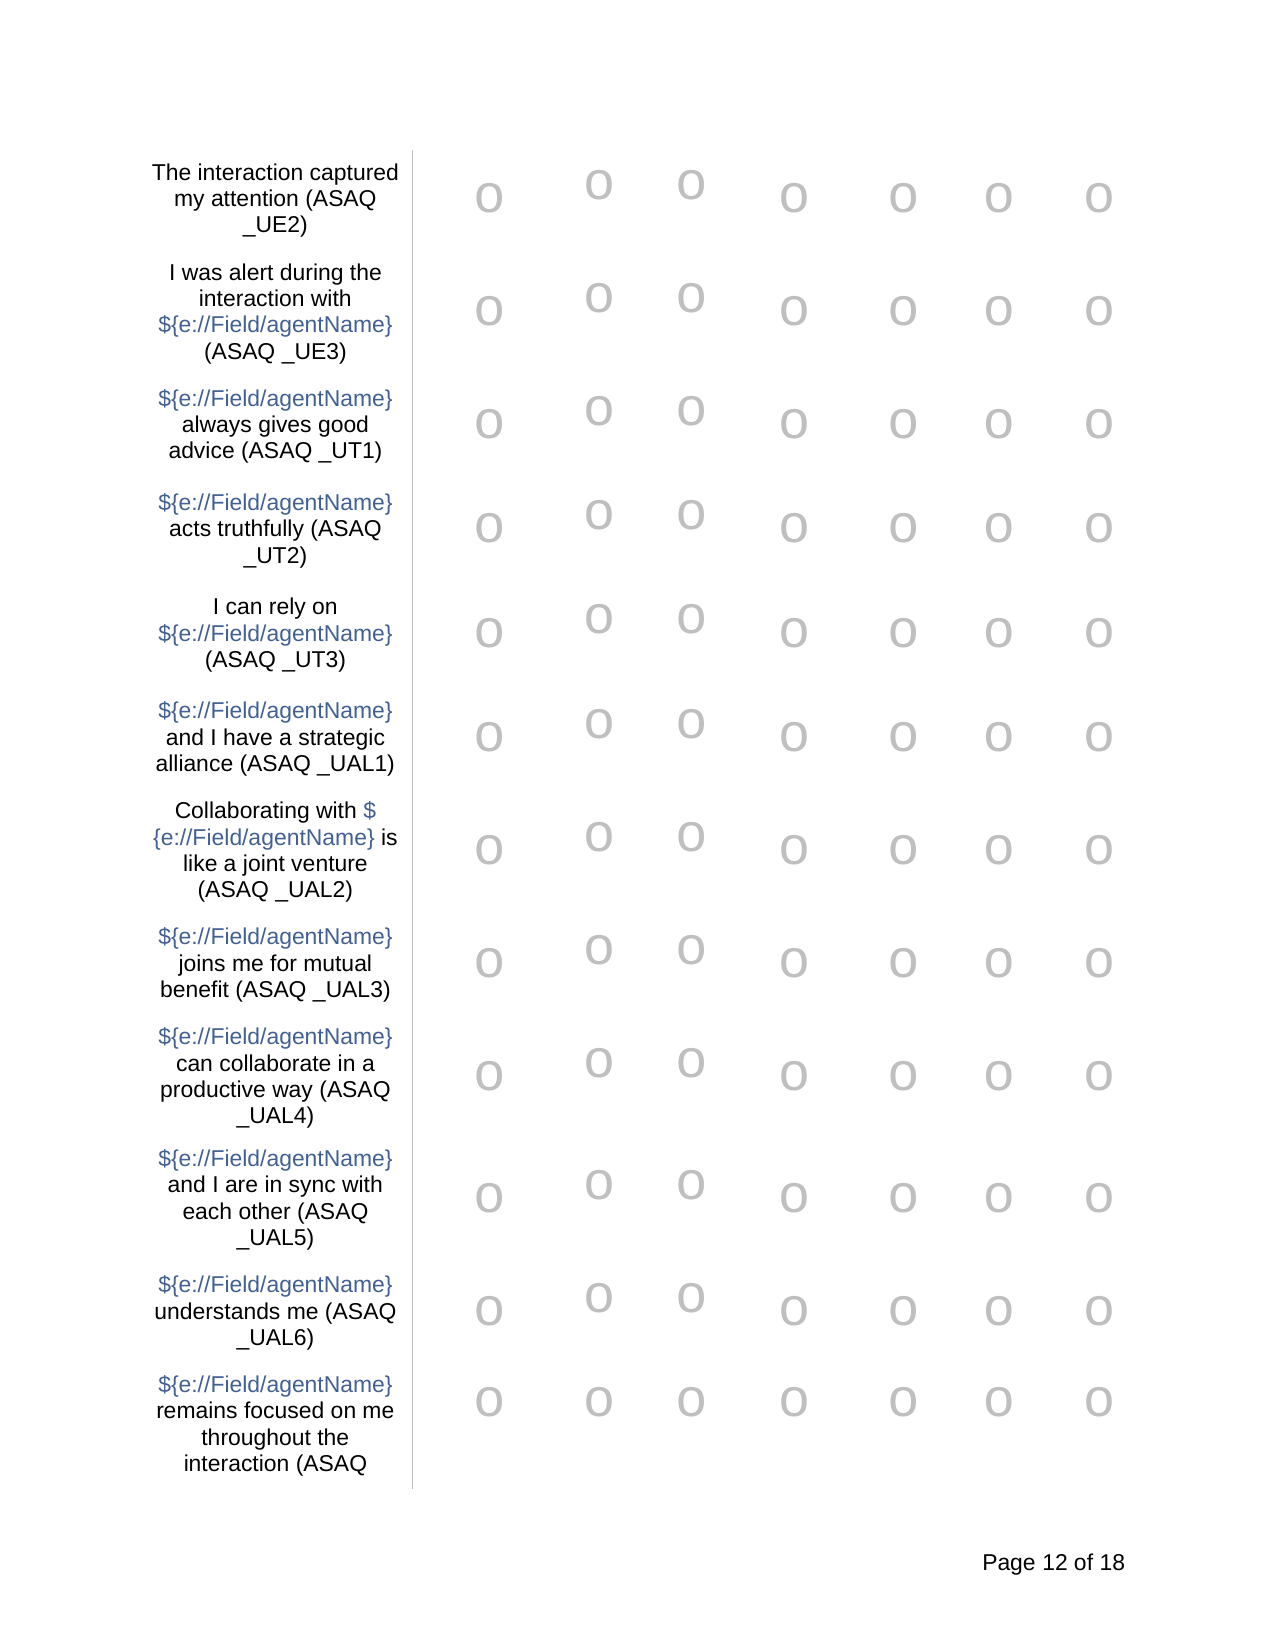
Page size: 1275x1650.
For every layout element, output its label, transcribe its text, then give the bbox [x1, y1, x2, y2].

table_cell [413, 1367, 533, 1488]
table_cell [718, 150, 837, 254]
table_cell [933, 480, 1028, 584]
table_cell [413, 1263, 533, 1367]
table_cell ${e://Field/agentName} and I are in sync with each other (ASAQ _UAL5) [138, 1141, 412, 1262]
table_cell [413, 584, 533, 688]
table_cell [413, 150, 533, 254]
table_cell ${e://Field/agentName} always gives good advice (ASAQ _UT1) [138, 376, 412, 480]
table_cell ${e://Field/agentName} can collaborate in a productive way (ASAQ _UAL4) [138, 1019, 412, 1141]
table_cell [1028, 150, 1137, 254]
table_cell [837, 584, 933, 688]
table_cell [718, 376, 837, 480]
table_cell [718, 584, 837, 688]
table_cell [837, 1019, 933, 1141]
table_cell [837, 254, 933, 376]
table_cell [1028, 1367, 1137, 1488]
table_cell [533, 376, 626, 480]
table_cell [718, 480, 837, 584]
table_cell [626, 1141, 718, 1262]
table_cell [1028, 1141, 1137, 1262]
table_cell [718, 1367, 837, 1488]
table_cell [837, 1263, 933, 1367]
table_cell [413, 480, 533, 584]
table_cell [933, 793, 1028, 914]
table_cell [837, 480, 933, 584]
table_cell [837, 1367, 933, 1488]
table_cell [718, 915, 837, 1019]
table_cell [533, 915, 626, 1019]
table_cell [1028, 793, 1137, 914]
table_cell [933, 915, 1028, 1019]
table_cell [1028, 480, 1137, 584]
table_cell [533, 793, 626, 914]
table_cell [1028, 584, 1137, 688]
table_cell [933, 1367, 1028, 1488]
table_cell [1028, 254, 1137, 376]
table_cell Collaborating with ${e://Field/agentName} is like a joint venture (ASAQ _UAL2) [138, 793, 412, 914]
table_cell [1028, 376, 1137, 480]
table_cell [626, 150, 718, 254]
table_cell [1028, 915, 1137, 1019]
table_cell [533, 150, 626, 254]
table_cell [626, 793, 718, 914]
table_cell [933, 1141, 1028, 1262]
table_cell [626, 254, 718, 376]
table_cell [413, 254, 533, 376]
table_cell [626, 480, 718, 584]
table_cell [626, 1019, 718, 1141]
table_cell [718, 1263, 837, 1367]
table_cell [626, 1263, 718, 1367]
table_cell [413, 1019, 533, 1141]
table_cell [837, 376, 933, 480]
table_cell [626, 689, 718, 793]
table_cell [933, 689, 1028, 793]
table_cell [837, 793, 933, 914]
table_cell [533, 1141, 626, 1262]
table_cell [533, 1019, 626, 1141]
table_cell ${e://Field/agentName} joins me for mutual benefit (ASAQ _UAL3) [138, 915, 412, 1019]
table_cell [933, 1263, 1028, 1367]
table_cell [533, 1367, 626, 1488]
table_cell [626, 1367, 718, 1488]
table_cell [933, 254, 1028, 376]
table_cell [933, 376, 1028, 480]
table_cell [718, 689, 837, 793]
table_cell [626, 915, 718, 1019]
table_cell [837, 915, 933, 1019]
table_cell [413, 1141, 533, 1262]
table_cell [718, 254, 837, 376]
table_cell ${e://Field/agentName} understands me (ASAQ _UAL6) [138, 1263, 412, 1367]
table_cell ${e://Field/agentName} acts truthfully (ASAQ _UT2) [138, 480, 412, 584]
table_cell [1028, 689, 1137, 793]
table_cell [413, 376, 533, 480]
table_cell [837, 150, 933, 254]
table_cell [933, 584, 1028, 688]
table_cell [533, 689, 626, 793]
table_cell [533, 1263, 626, 1367]
table_cell [718, 793, 837, 914]
table_cell [837, 689, 933, 793]
table_cell ${e://Field/agentName} and I have a strategic alliance (ASAQ _UAL1) [138, 689, 412, 793]
table_cell [1028, 1019, 1137, 1141]
table_cell [533, 254, 626, 376]
table_cell [413, 793, 533, 914]
table_cell [413, 915, 533, 1019]
table_cell The interaction captured my attention (ASAQ _UE2) [138, 150, 412, 254]
table_cell [533, 480, 626, 584]
table_cell I was alert during the interaction with ${e://Field/agentName} (ASAQ _UE3) [138, 254, 412, 376]
table_cell [718, 1141, 837, 1262]
table_cell [933, 1019, 1028, 1141]
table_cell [138, 1367, 412, 1488]
table_cell [413, 689, 533, 793]
table_cell [933, 150, 1028, 254]
table_cell [718, 1019, 837, 1141]
table_cell [1028, 1263, 1137, 1367]
table_cell [533, 584, 626, 688]
table_cell [626, 376, 718, 480]
table_cell [626, 584, 718, 688]
table_cell I can rely on ${e://Field/agentName} (ASAQ _UT3) [138, 584, 412, 688]
table_cell [837, 1141, 933, 1262]
